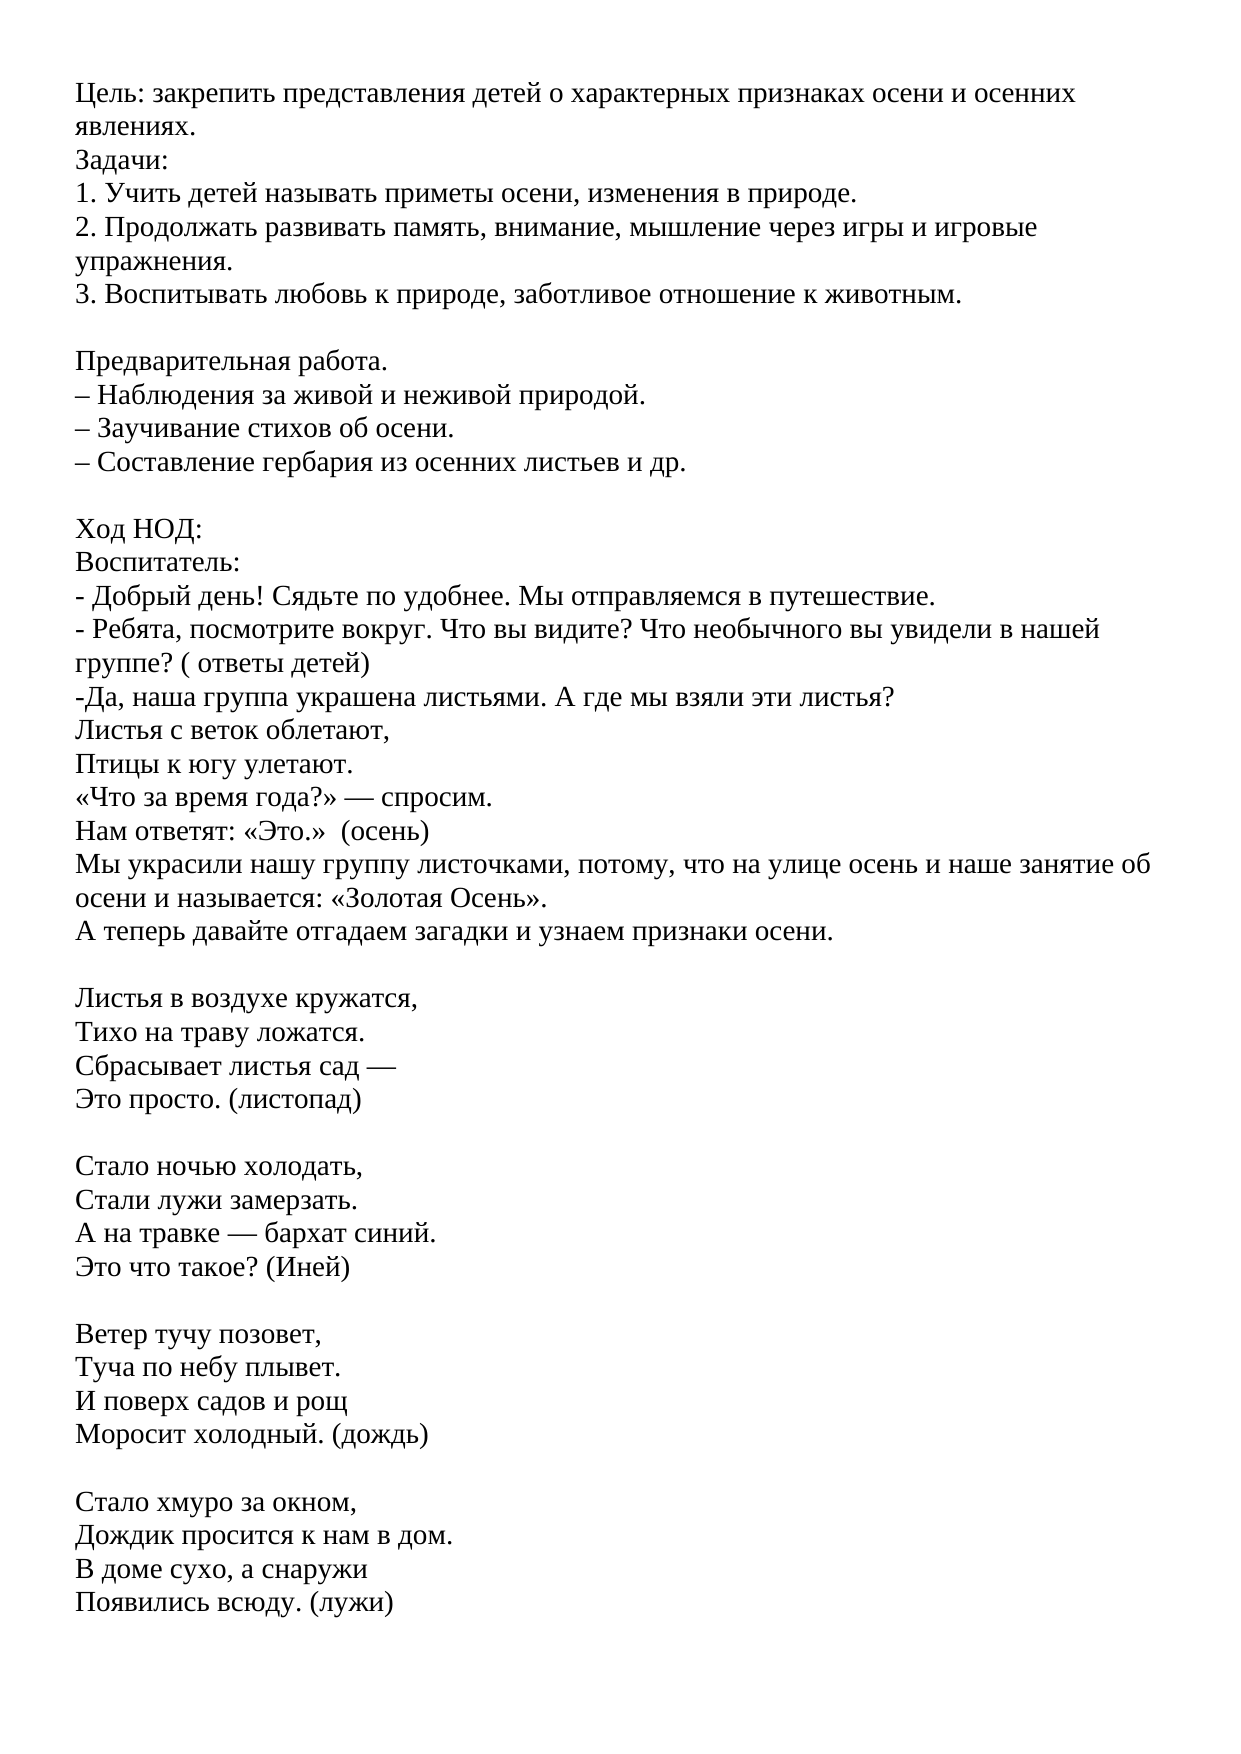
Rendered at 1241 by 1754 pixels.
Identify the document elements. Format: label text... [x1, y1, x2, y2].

text Это что такое? (Иней) [75, 1249, 1165, 1282]
text - Ребята, посмотрите вокруг. Что вы видите? Что необычного вы увидели в нашей группе? ( ответы детей) [75, 612, 1165, 679]
text Это просто. (листопад) [75, 1081, 1165, 1115]
text А теперь давайте отгадаем загадки и узнаем признаки осени. [75, 913, 1165, 947]
text Дождик просится к нам в дом. [75, 1517, 1165, 1551]
text Моросит холодный. (дождь) [75, 1417, 1165, 1450]
text – Заучивание стихов об осени. [75, 410, 1165, 444]
text 1. Учить детей называть приметы осени, изменения в природе. [75, 176, 1165, 209]
text Мы украсили нашу группу листочками, потому, что на улице осень и наше занятие об осени и называется: «Золотая Осень». [75, 846, 1165, 913]
text И поверх садов и рощ [75, 1383, 1165, 1417]
text В доме сухо, а снаружи [75, 1551, 1165, 1584]
text 2. Продолжать развивать память, внимание, мышление через игры и игровые упражнения. [75, 209, 1165, 276]
text 3. Воспитывать любовь к природе, заботливое отношение к животным. [75, 276, 1165, 310]
text Воспитатель: [75, 544, 1165, 578]
text Птицы к югу улетают. [75, 746, 1165, 779]
text Сбрасывает листья сад — [75, 1048, 1165, 1081]
text – Наблюдения за живой и неживой природой. [75, 377, 1165, 410]
text Листья в воздухе кружатся, [75, 981, 1165, 1014]
text Стали лужи замерзать. [75, 1182, 1165, 1215]
text Листья с веток облетают, [75, 712, 1165, 746]
text «Что за время года?» — спросим. [75, 779, 1165, 813]
text Стало хмуро за окном, [75, 1484, 1165, 1517]
text Ветер тучу позовет, [75, 1316, 1165, 1349]
text Ход НОД: [75, 511, 1165, 544]
text -Да, наша группа украшена листьями. А где мы взяли эти листья? [75, 679, 1165, 712]
text Задачи: [75, 142, 1165, 176]
text Туча по небу плывет. [75, 1349, 1165, 1383]
text Цель: закрепить представления детей о характерных признаках осени и осенних явлениях. [75, 75, 1165, 142]
text Появились всюду. (лужи) [75, 1584, 1165, 1618]
text - Добрый день! Сядьте по удобнее. Мы отправляемся в путешествие. [75, 578, 1165, 612]
text Нам ответят: «Это.» (осень) [75, 813, 1165, 846]
text Предварительная работа. [75, 343, 1165, 377]
text А на травке — бархат синий. [75, 1215, 1165, 1249]
text Тихо на траву ложатся. [75, 1014, 1165, 1048]
text Стало ночью холодать, [75, 1148, 1165, 1182]
text – Составление гербария из осенних листьев и др. [75, 444, 1165, 477]
